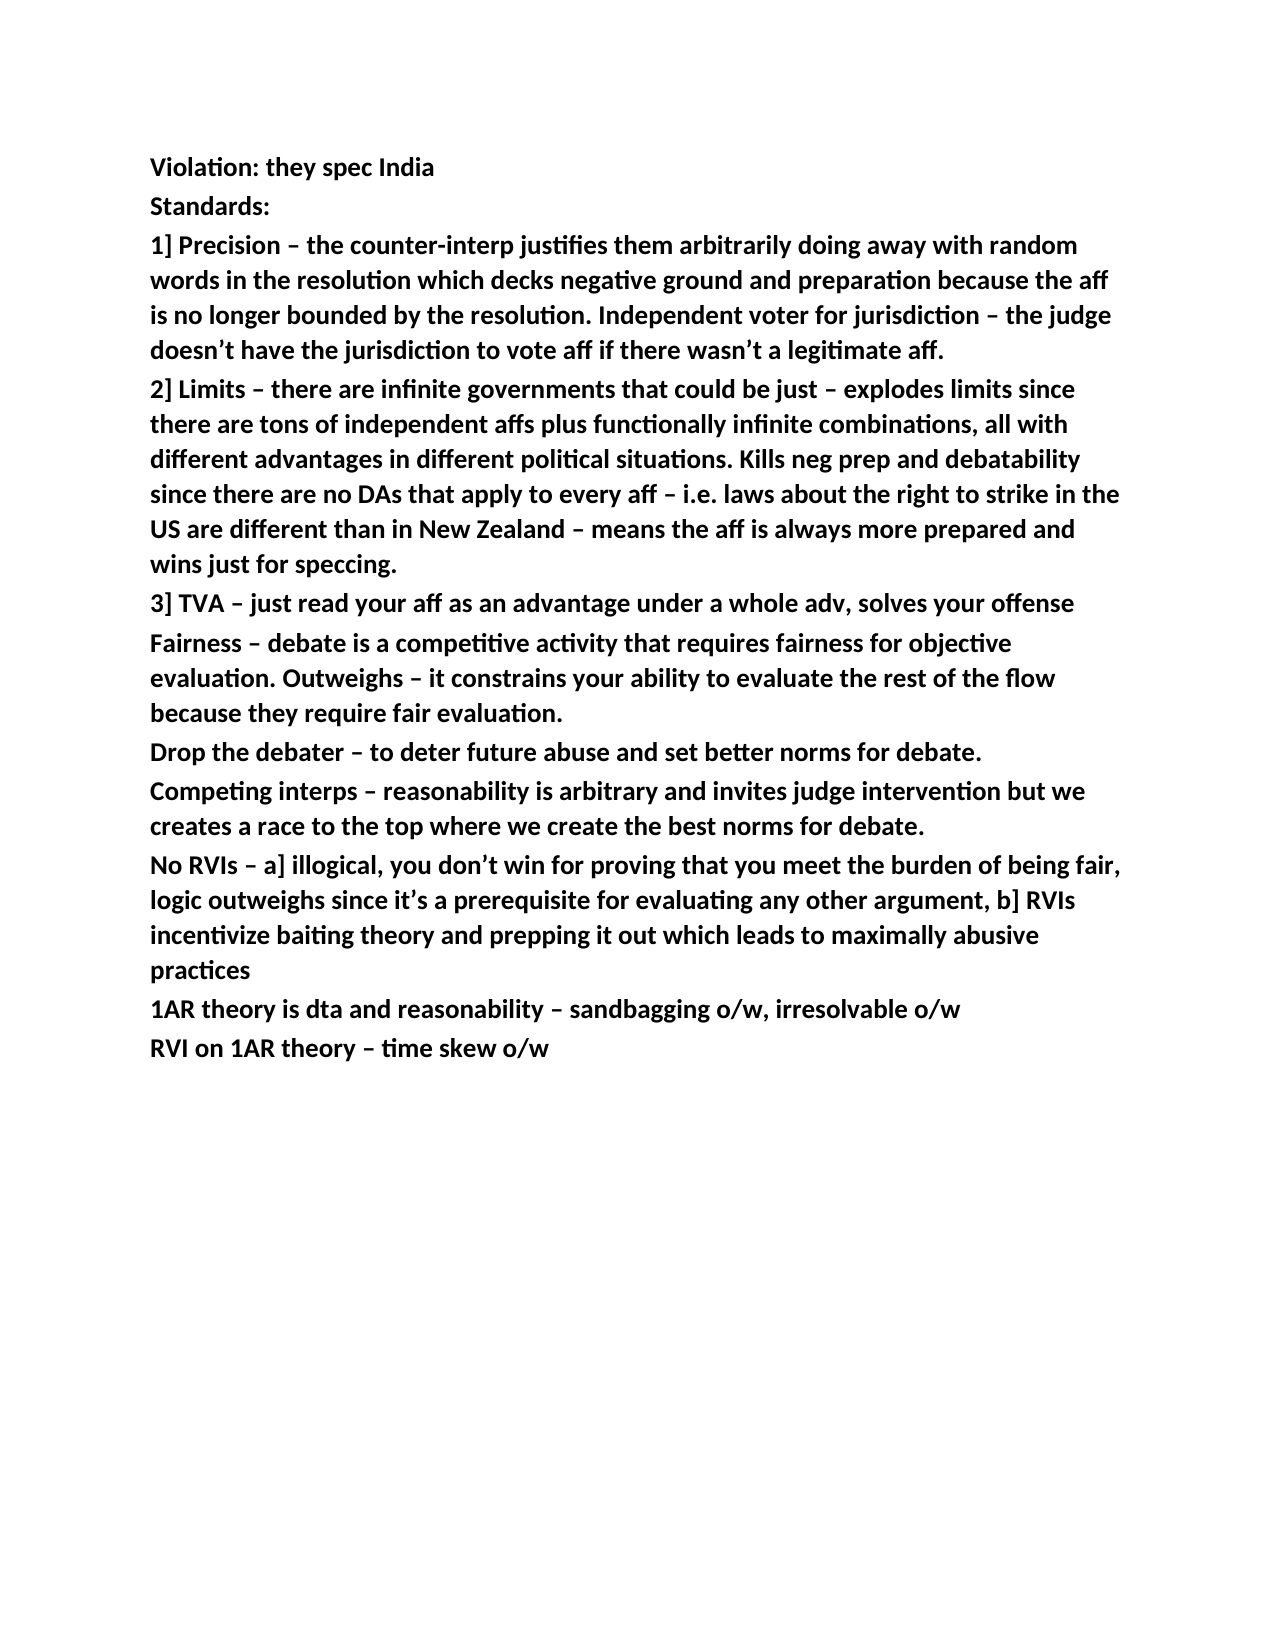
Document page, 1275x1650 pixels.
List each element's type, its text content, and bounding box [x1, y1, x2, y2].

subtitle 1] Precision – the counter-interp justifies them arbitrarily doing away with random words in the resolution which decks negative ground and preparation because the aff is no longer bounded by the resolution. Independent voter for jurisdiction – the judge doesn’t have the jurisdiction to vote aff if there wasn’t a legitimate aff. [150, 228, 1125, 366]
subtitle Standards: [150, 189, 1125, 222]
subtitle 3] TVA – just read your aff as an advantage under a whole adv, solves your offense [150, 587, 1125, 620]
subtitle Fairness – debate is a competitive activity that requires fairness for objective evaluation. Outweighs – it constrains your ability to evaluate the rest of the flow because they require fair evaluation. [150, 626, 1125, 729]
subtitle 1AR theory is dta and reasonability – sandbagging o/w, irresolvable o/w [150, 992, 1125, 1026]
subtitle Violation: they spec India [150, 150, 1125, 183]
subtitle Drop the debater – to deter future abuse and set better norms for debate. [150, 735, 1125, 768]
subtitle RVI on 1AR theory – time skew o/w [150, 1032, 1125, 1065]
subtitle No RVIs – a] illogical, you don’t win for proving that you meet the burden of being fair, logic outweighs since it’s a prerequisite for evaluating any other argument, b] RVIs incentivize baiting theory and prepping it out which leads to maximally abusive practices [150, 848, 1125, 986]
subtitle 2] Limits – there are infinite governments that could be just – explodes limits since there are tons of independent affs plus functionally infinite combinations, all with different advantages in different political situations. Kills neg prep and debatability since there are no DAs that apply to every aff – i.e. laws about the right to strike in the US are different than in New Zealand – means the aff is always more prepared and wins just for speccing. [150, 372, 1125, 581]
subtitle Competing interps – reasonability is arbitrary and invites judge intervention but we creates a race to the top where we create the best norms for debate. [150, 774, 1125, 842]
